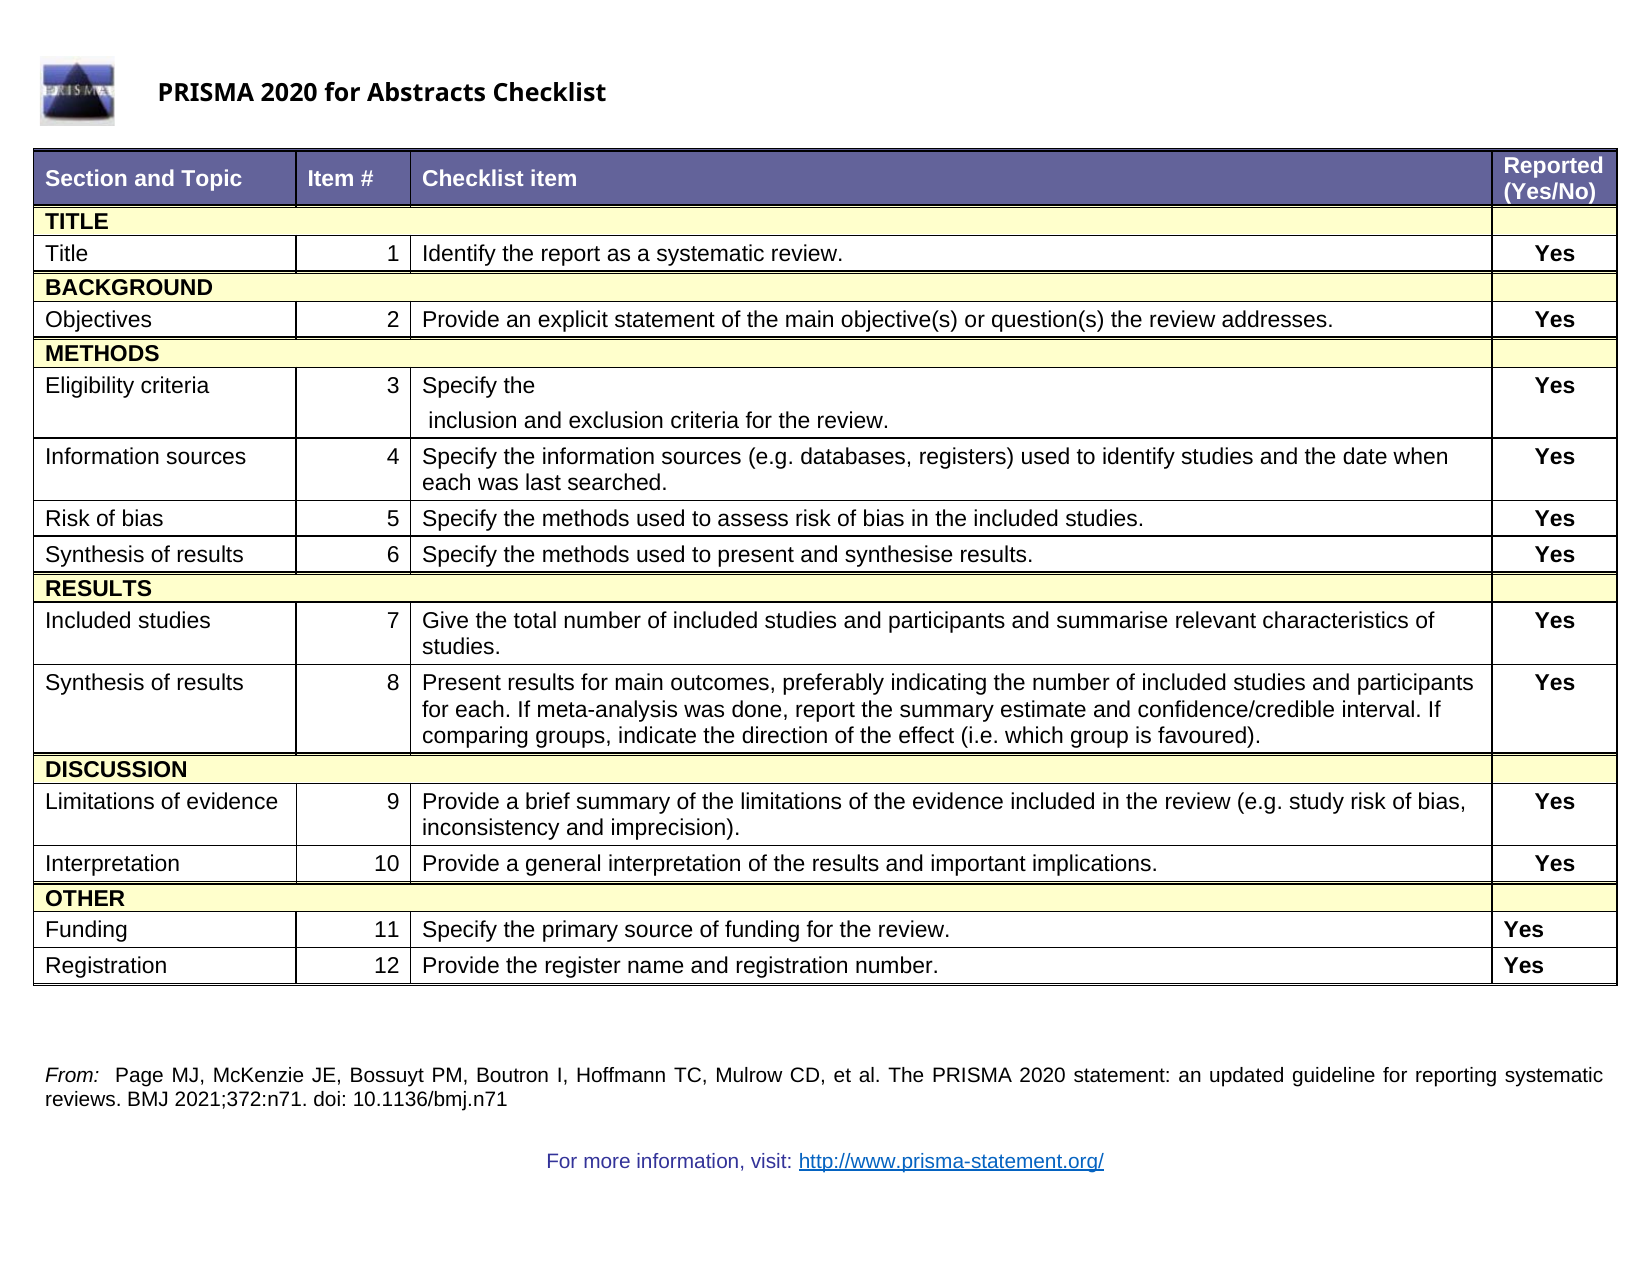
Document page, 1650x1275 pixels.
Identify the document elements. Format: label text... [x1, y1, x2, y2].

table_cell Yes [1493, 368, 1616, 437]
table_cell Title [34, 236, 295, 270]
table_cell Yes [1493, 302, 1616, 336]
table_cell OTHER [34, 885, 1491, 911]
table_cell 12 [297, 948, 410, 983]
table_cell TITLE [34, 208, 1491, 234]
text From: Page MJ, McKenzie JE, Bossuyt PM, Boutron I, Hoffmann TC, Mulrow CD, et al. The PRISMA 2020 statement: an updated guideline for reporting systematic reviews. BMJ 2021;372:n71. doi: 10.1136/bmj.n71 [45, 1063, 1605, 1111]
table_cell Provide a brief summary of the limitations of the evidence included in the review (e.g. study risk of bias, inconsistency and imprecision). [411, 784, 1491, 845]
table_cell [1493, 756, 1616, 782]
table_cell Yes [1493, 665, 1616, 752]
table_header Section and Topic [34, 152, 295, 204]
table_cell 5 [297, 501, 410, 535]
table_cell Yes [1493, 501, 1616, 535]
table_cell 11 [297, 912, 410, 947]
table_cell METHODS [34, 340, 1491, 367]
table_cell 8 [297, 665, 410, 752]
table_cell Yes [1493, 948, 1616, 983]
table_cell Synthesis of results [34, 665, 295, 752]
table_cell [1493, 340, 1616, 367]
table_cell Identify the report as a systematic review. [411, 236, 1491, 270]
table_cell 9 [297, 784, 410, 845]
table_cell Yes [1493, 236, 1616, 270]
table_cell Objectives [34, 302, 295, 336]
table_cell Eligibility criteria [34, 368, 295, 437]
table_cell 7 [297, 603, 410, 664]
table_header Item # [297, 152, 410, 204]
text For more information, visit: http://www.prisma-statement.org/ [45, 1148, 1605, 1172]
table_header Reported (Yes/No) [1493, 152, 1616, 204]
table_cell 1 [297, 236, 410, 270]
table_cell Give the total number of included studies and participants and summarise relevant characteristics of studies. [411, 603, 1491, 664]
table_cell 6 [297, 537, 410, 571]
table_cell 2 [297, 302, 410, 336]
table_cell Risk of bias [34, 501, 295, 535]
table_cell Limitations of evidence [34, 784, 296, 845]
table_cell [1493, 575, 1616, 601]
table_cell Specify the information sources (e.g. databases, registers) used to identify studies and the date when each was last searched. [411, 439, 1491, 499]
table_cell Yes [1493, 912, 1616, 947]
table_cell Yes [1493, 603, 1616, 664]
table_cell Specify the methods used to present and synthesise results. [411, 537, 1491, 571]
table_cell BACKGROUND [34, 274, 1491, 301]
table_cell Interpretation [34, 846, 296, 881]
table_cell Funding [34, 912, 295, 947]
table_cell Provide a general interpretation of the results and important implications. [411, 846, 1491, 881]
table_cell DISCUSSION [34, 756, 1491, 782]
table_header Checklist item [411, 152, 1491, 204]
table_cell Yes [1493, 846, 1616, 881]
table_cell [1493, 274, 1616, 301]
picture [39, 56, 115, 126]
table_cell Synthesis of results [34, 537, 295, 571]
table_cell [1493, 208, 1616, 234]
table_cell Specify the inclusion and exclusion criteria for the review. [411, 368, 1491, 437]
table_cell Specify the primary source of funding for the review. [411, 912, 1491, 947]
table_cell 10 [297, 846, 410, 881]
table_cell Registration [34, 948, 295, 983]
table_cell Yes [1493, 784, 1616, 845]
table_cell 4 [297, 439, 410, 499]
table_cell Provide an explicit statement of the main objective(s) or question(s) the review addresses. [411, 302, 1491, 336]
table_cell Specify the methods used to assess risk of bias in the included studies. [411, 501, 1491, 535]
table_cell Present results for main outcomes, preferably indicating the number of included studies and participants for each. If meta-analysis was done, report the summary estimate and confidence/credible interval. If comparing groups, indicate the direction of the effect (i.e. which group is favoured). [411, 665, 1491, 752]
table_cell RESULTS [34, 575, 1491, 601]
table_cell Yes [1493, 439, 1616, 499]
table_cell [1493, 885, 1616, 911]
table_cell Yes [1493, 537, 1616, 571]
table_cell Provide the register name and registration number. [411, 948, 1491, 983]
table_cell 3 [297, 368, 410, 437]
table_cell Included studies [34, 603, 295, 664]
table_cell Information sources [34, 439, 295, 499]
